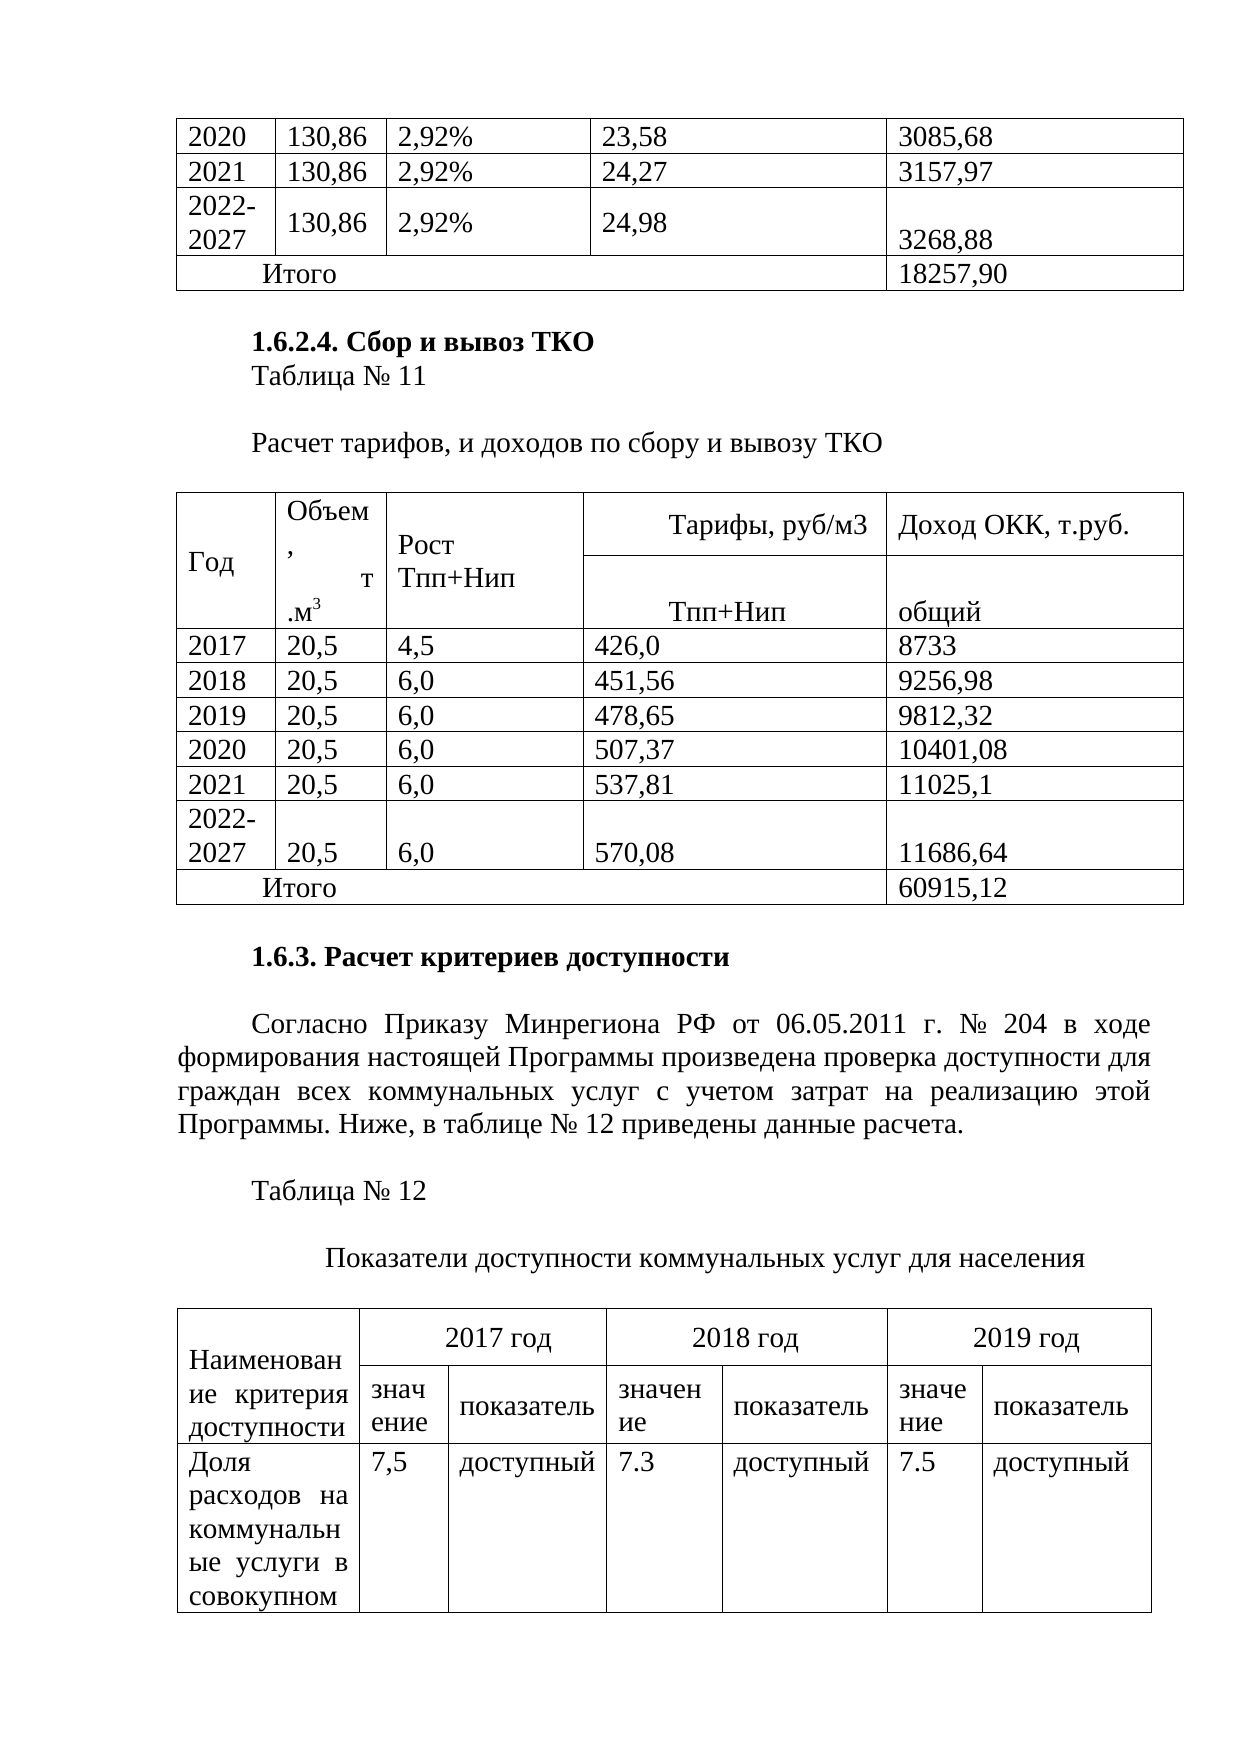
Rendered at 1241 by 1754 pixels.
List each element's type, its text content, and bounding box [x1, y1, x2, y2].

table_cell значение [888, 1366, 982, 1443]
table_cell 11025,1 [887, 767, 1183, 800]
table_cell показатель [983, 1366, 1151, 1443]
text 1.6.2.4. Сбор и вывоз ТКО [177, 324, 1152, 358]
table_cell 24,27 [591, 154, 886, 187]
table_cell Итого [177, 870, 886, 904]
table_header 2017 год [360, 1309, 606, 1365]
table_header Рост Тпп+Нип [387, 493, 583, 627]
table_cell 9812,32 [887, 698, 1183, 731]
table_cell 20,5 [276, 801, 386, 868]
table_cell 2021 [177, 767, 275, 800]
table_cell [178, 1444, 359, 1612]
table_cell 20,5 [276, 698, 386, 731]
table_header Доход ОКК, т.руб. [887, 493, 1183, 555]
text Согласно Приказу Минрегиона РФ от 06.05.2011 г. № 204 в ходе формирования настоящей Программы произведена проверка доступности для граждан всех коммунальных услуг с учетом затрат на реализацию этой Программы. Ниже, в таблице № 12 приведены данные расчета. [177, 1006, 1152, 1140]
table_cell 3268,88 [887, 188, 1183, 255]
table_cell 426,0 [584, 629, 886, 662]
text Показатели доступности коммунальных услуг для населения [251, 1241, 1152, 1274]
table_cell доступный [983, 1444, 1151, 1612]
table_cell 130,86 [276, 154, 386, 187]
table_cell 6,0 [387, 732, 583, 766]
table_cell 2,92% [387, 154, 590, 187]
table_cell 2020 [177, 732, 275, 766]
table_cell 7.3 [607, 1444, 722, 1612]
table_cell 20,5 [276, 663, 386, 697]
table_header Тарифы, руб/м3 [584, 493, 886, 555]
table_header 2018 год [607, 1309, 887, 1365]
table_header Наименование критерия доступности [178, 1309, 359, 1443]
table_cell 2018 [177, 663, 275, 697]
table_cell 2,92% [387, 188, 590, 255]
table_cell 20,5 [276, 629, 386, 662]
table_cell 10401,08 [887, 732, 1183, 766]
table_cell Итого [177, 256, 886, 290]
table_cell доступный [449, 1444, 606, 1612]
table_cell показатель [723, 1366, 887, 1443]
table_cell доступный [723, 1444, 887, 1612]
text Расчет тарифов, и доходов по сбору и вывозу ТКО [177, 425, 1152, 459]
table_header 2019 год [888, 1309, 1151, 1365]
table_cell 2020 [177, 119, 275, 153]
table_cell общий [887, 556, 1183, 627]
text Таблица № 11 [177, 358, 1152, 392]
text Таблица № 12 [177, 1173, 1152, 1207]
table_cell 130,86 [276, 119, 386, 153]
table_cell 451,56 [584, 663, 886, 697]
table_cell 2019 [177, 698, 275, 731]
table_cell 507,37 [584, 732, 886, 766]
table_cell 130,86 [276, 188, 386, 255]
table_cell 2022-2027 [177, 801, 275, 868]
table_cell 6,0 [387, 663, 583, 697]
table_cell 9256,98 [887, 663, 1183, 697]
table_cell 3085,68 [887, 119, 1183, 153]
table_cell 18257,90 [887, 256, 1183, 290]
table_cell 60915,12 [887, 870, 1183, 904]
table_cell значение [607, 1366, 722, 1443]
table_cell 4,5 [387, 629, 583, 662]
text 1.6.3. Расчет критериев доступности [177, 939, 1152, 972]
table_cell 11686,64 [887, 801, 1183, 868]
table_cell 6,0 [387, 767, 583, 800]
table_cell 570,08 [584, 801, 886, 868]
table_cell 8733 [887, 629, 1183, 662]
table_cell 2017 [177, 629, 275, 662]
table_cell 2,92% [387, 119, 590, 153]
table_cell 24,98 [591, 188, 886, 255]
table_cell 3157,97 [887, 154, 1183, 187]
table_cell 23,58 [591, 119, 886, 153]
table_cell значение [360, 1366, 448, 1443]
table_cell 20,5 [276, 732, 386, 766]
table_cell 2022-2027 [177, 188, 275, 255]
table_cell 20,5 [276, 767, 386, 800]
table_header Объем, т.м3 [276, 493, 386, 627]
table_cell 537,81 [584, 767, 886, 800]
table_cell 478,65 [584, 698, 886, 731]
table_cell 6,0 [387, 698, 583, 731]
table_cell показатель [449, 1366, 606, 1443]
table_cell 7,5 [360, 1444, 448, 1612]
table_cell 7.5 [888, 1444, 982, 1612]
table_cell 2021 [177, 154, 275, 187]
table_cell Тпп+Нип [584, 556, 886, 627]
table_header Год [177, 493, 275, 627]
table_cell 6,0 [387, 801, 583, 868]
